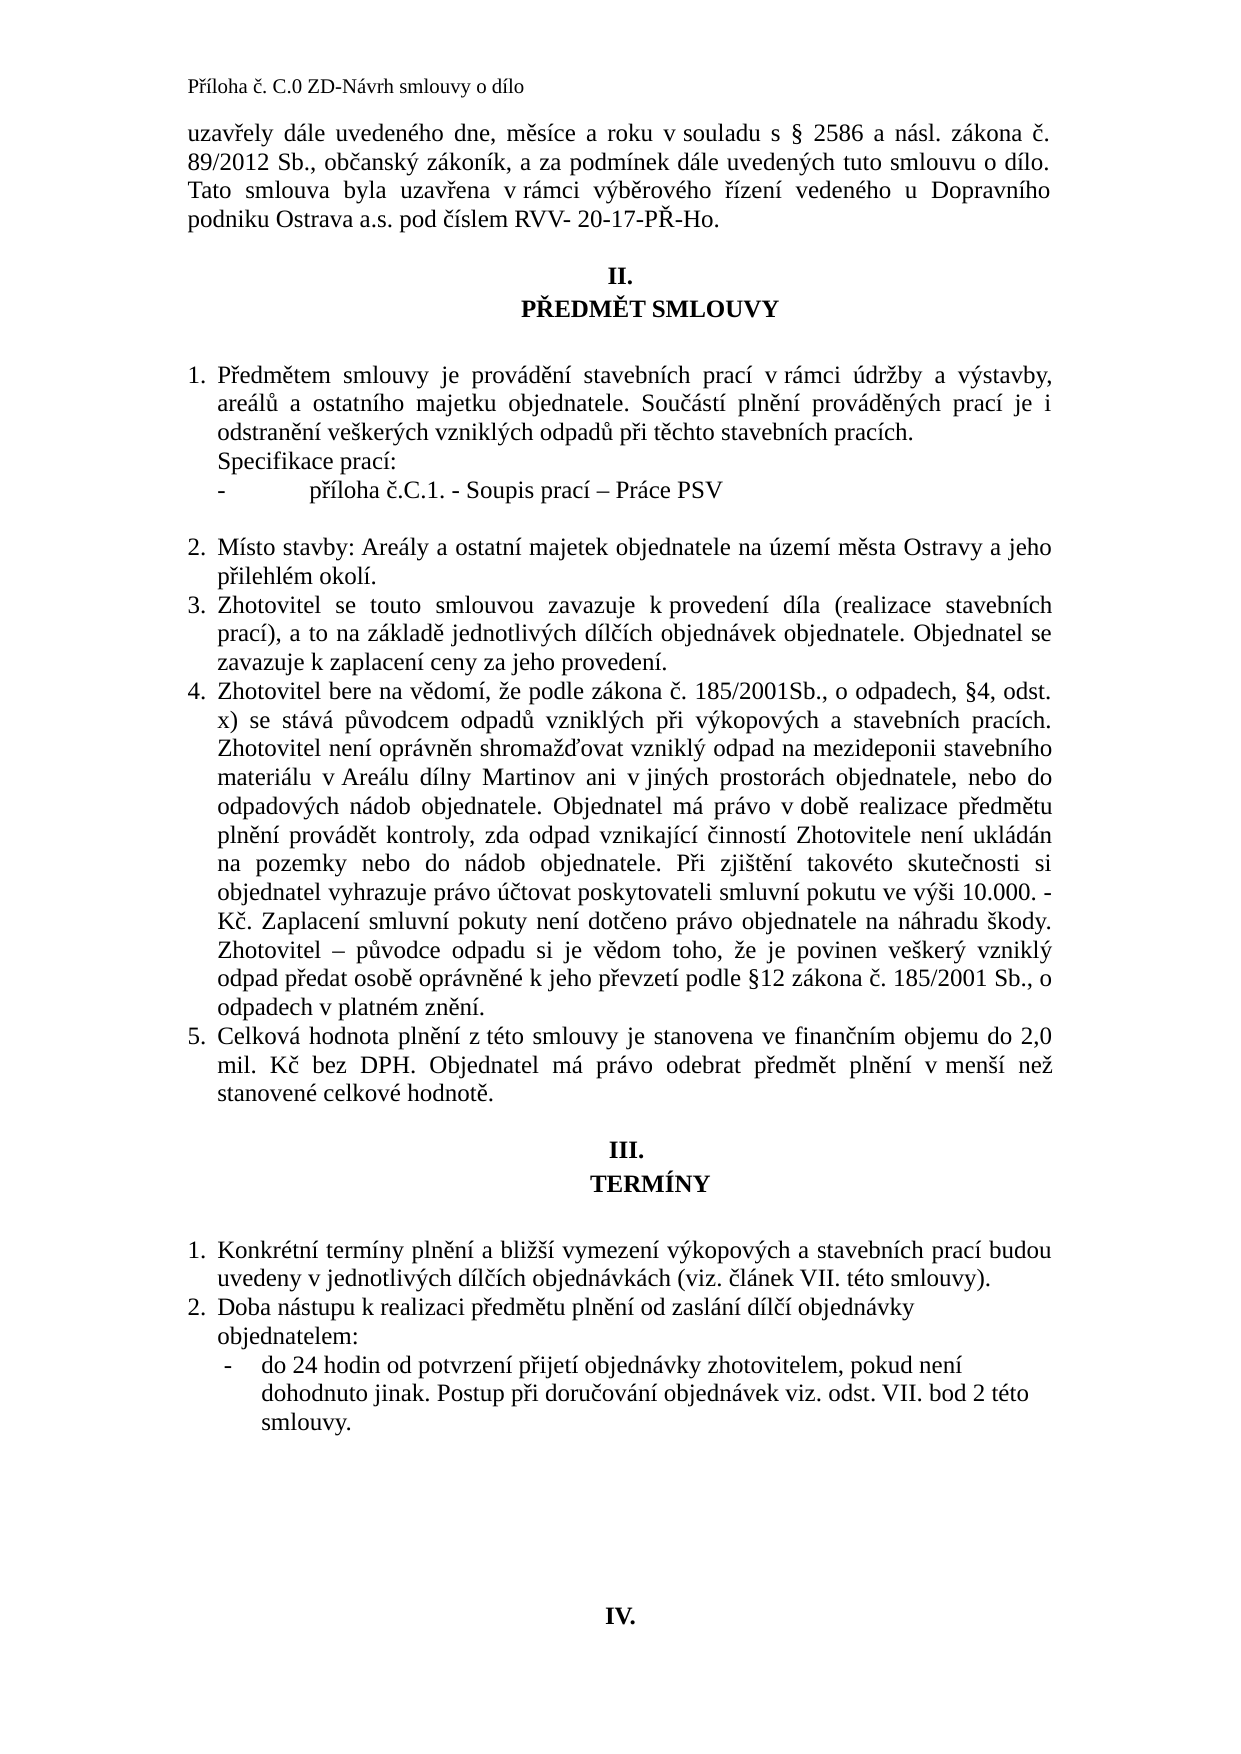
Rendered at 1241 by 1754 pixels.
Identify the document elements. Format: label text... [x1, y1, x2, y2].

list příloha č.C.1. - Soupis prací – Práce PSV [217, 475, 1053, 503]
subtitle PŘEDMĚT SMLOUVY [187, 294, 1053, 322]
list Specifikace prací: [187, 446, 1053, 475]
list Místo stavby: Areály a ostatní majetek objednatele na území města Ostravy a jeho přilehlém okolí. [187, 532, 1053, 590]
list Konkrétní termíny plnění a bližší vymezení výkopových a stavebních prací budou uvedeny v jednotlivých dílčích objednávkách (viz. článek VII. této smlouvy). [187, 1235, 1053, 1292]
text III. [187, 1136, 1053, 1164]
subtitle TERMÍNY [187, 1169, 1053, 1197]
list Doba nástupu k realizaci předmětu plnění od zaslání dílčí objednávky [187, 1292, 1053, 1321]
list Zhotovitel se touto smlouvou zavazuje k provedení díla (realizace stavebních prací), a to na základě jednotlivých dílčích objednávek objednatele. Objednatel se zavazuje k zaplacení ceny za jeho provedení. [187, 590, 1053, 676]
list dohodnuto jinak. Postup při doručování objednávek viz. odst. VII. bod 2 této [261, 1378, 1053, 1407]
list do 24 hodin od potvrzení přijetí objednávky zhotovitelem, pokud není [223, 1350, 1053, 1378]
list Celková hodnota plnění z této smlouvy je stanovena ve finančním objemu do 2,0 mil. Kč bez DPH. Objednatel má právo odebrat předmět plnění v menší než stanovené celkové hodnotě. [187, 1021, 1053, 1107]
list objednatelem: [217, 1321, 1053, 1350]
list smlouvy. [261, 1407, 1053, 1436]
list Zhotovitel bere na vědomí, že podle zákona č. 185/2001Sb., o odpadech, §4, odst. x) se stává původcem odpadů vzniklých při výkopových a stavebních pracích. Zhotovitel není oprávněn shromažďovat vzniklý odpad na mezideponii stavebního materiálu v Areálu dílny Martinov ani v jiných prostorách objednatele, nebo do odpadových nádob objednatele. Objednatel má právo v době realizace předmětu plnění provádět kontroly, zda odpad vznikající činností Zhotovitele není ukládán na pozemky nebo do nádob objednatele. Při zjištění takovéto skutečnosti si objednatel vyhrazuje právo účtovat poskytovateli smluvní pokutu ve výši 10.000. -Kč. Zaplacení smluvní pokuty není dotčeno právo objednatele na náhradu škody. Zhotovitel – původce odpadu si je vědom toho, že je povinen veškerý vzniklý odpad předat osobě oprávněné k jeho převzetí podle §12 zákona č. 185/2001 Sb., o odpadech v platném znění. [187, 676, 1053, 1021]
text II. [187, 261, 1053, 289]
text uzavřely dále uvedeného dne, měsíce a roku v souladu s § 2586 a násl. zákona č. 89/2012 Sb., občanský zákoník, a za podmínek dále uvedených tuto smlouvu o dílo. Tato smlouva byla uzavřena v rámci výběrového řízení vedeného u Dopravního podniku Ostrava a.s. pod číslem RVV- 20-17-PŘ-Ho. [187, 118, 1051, 233]
text IV. [187, 1601, 1053, 1630]
list Předmětem smlouvy je provádění stavebních prací v rámci údržby a výstavby, areálů a ostatního majetku objednatele. Součástí plnění prováděných prací je i odstranění veškerých vzniklých odpadů při těchto stavebních pracích. [187, 360, 1053, 446]
